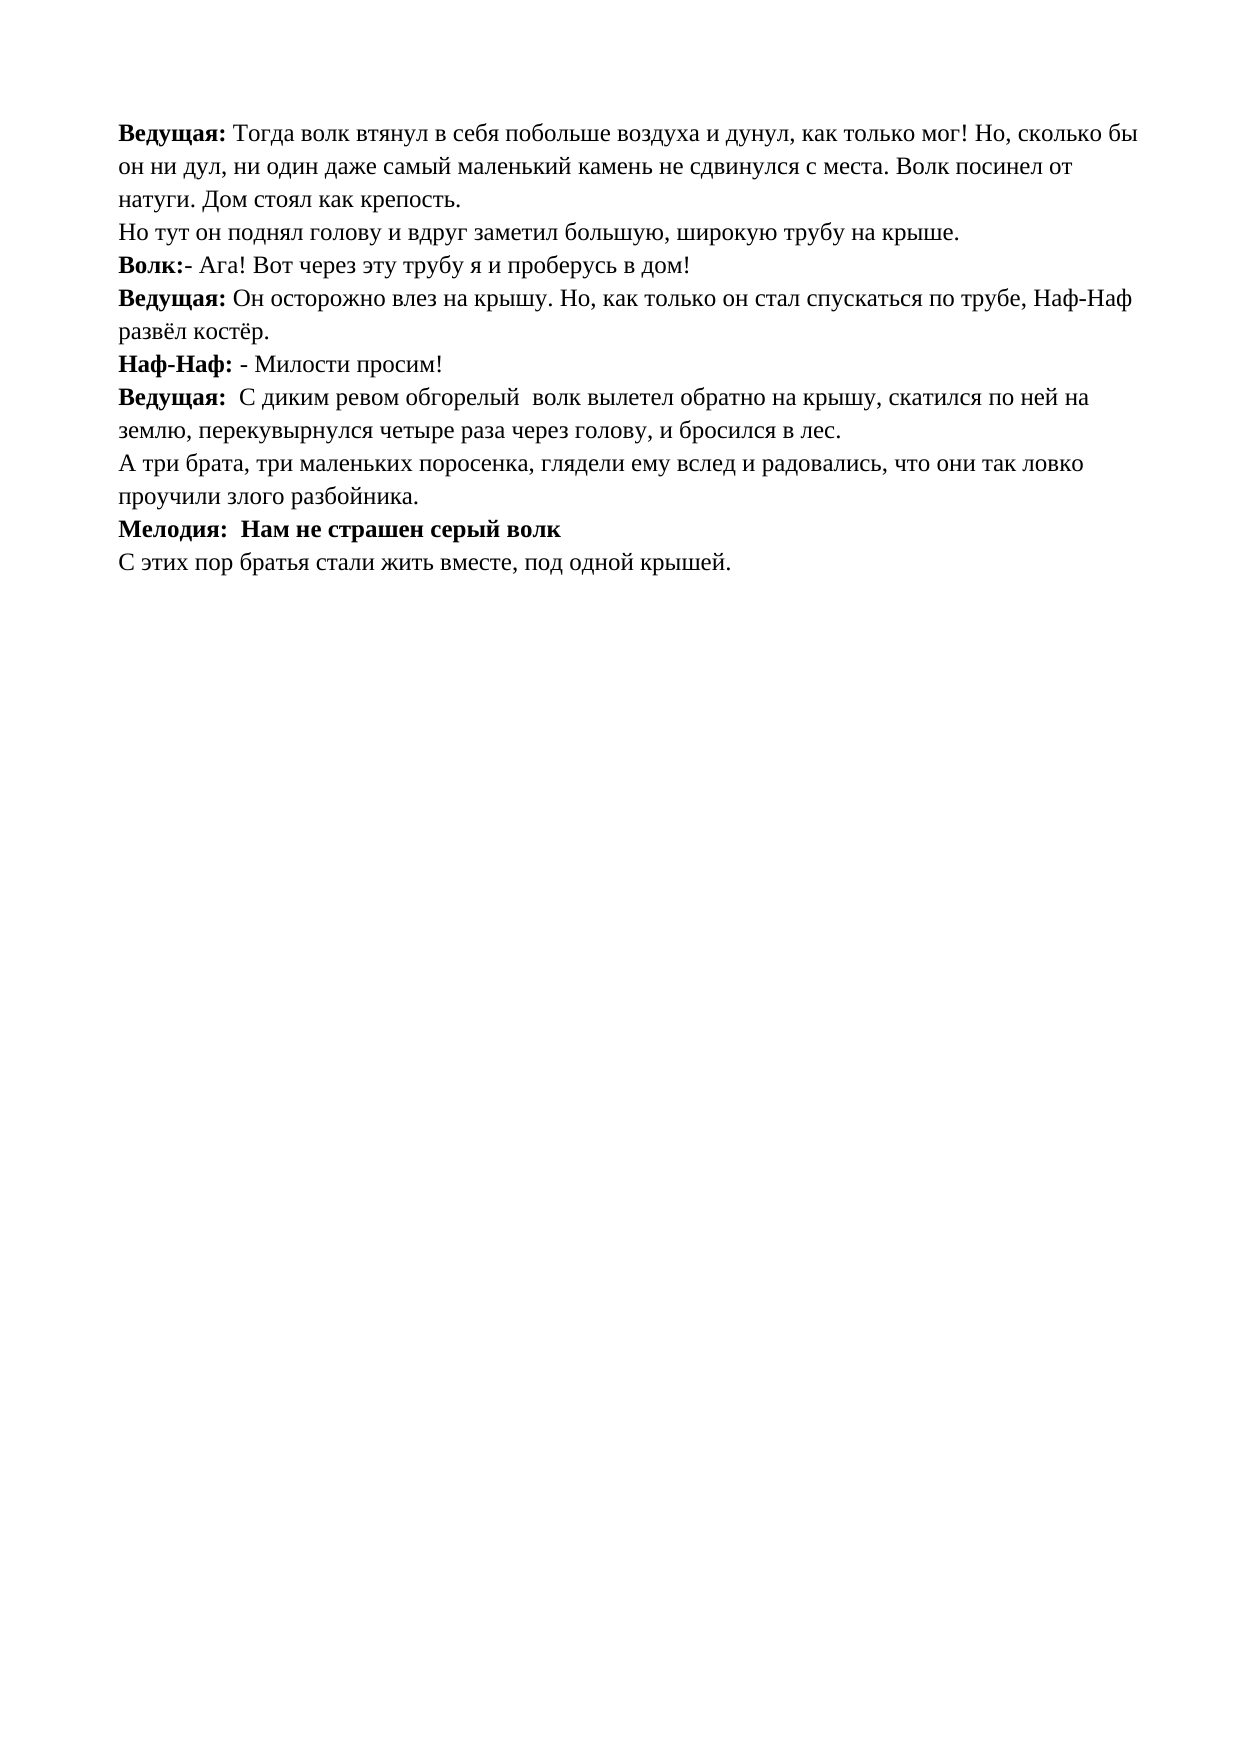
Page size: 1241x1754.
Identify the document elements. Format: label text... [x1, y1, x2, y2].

text Ведущая: Тогда волк втянул в себя побольше воздуха и дунул, как только мог! Но, сколько бы он ни дул, ни один даже самый маленький камень не сдвинулся с места. Волк посинел от натуги. Дом стоял как крепость. Но тут он поднял голову и вдруг заметил большую, широкую трубу на крыше. Волк:- Ага! Вот через эту трубу я и проберусь в дом! Ведущая: Он осторожно влез на крышу. Но, как только он стал спускаться по трубе, Наф-Наф развёл костёр. [118, 118, 1152, 345]
text Наф-Наф: - Милости просим! Ведущая: С диким ревом обгорелый волк вылетел обратно на крышу, скатился по ней на землю, перекувырнулся четыре раза через голову, и бросился в лес. А три брата, три маленьких поросенка, глядели ему вслед и радовались, что они так ловко проучили злого разбойника. Мелодия: Нам не страшен серый волк С этих пор братья стали жить вместе, под одной крышей. [118, 349, 1152, 576]
